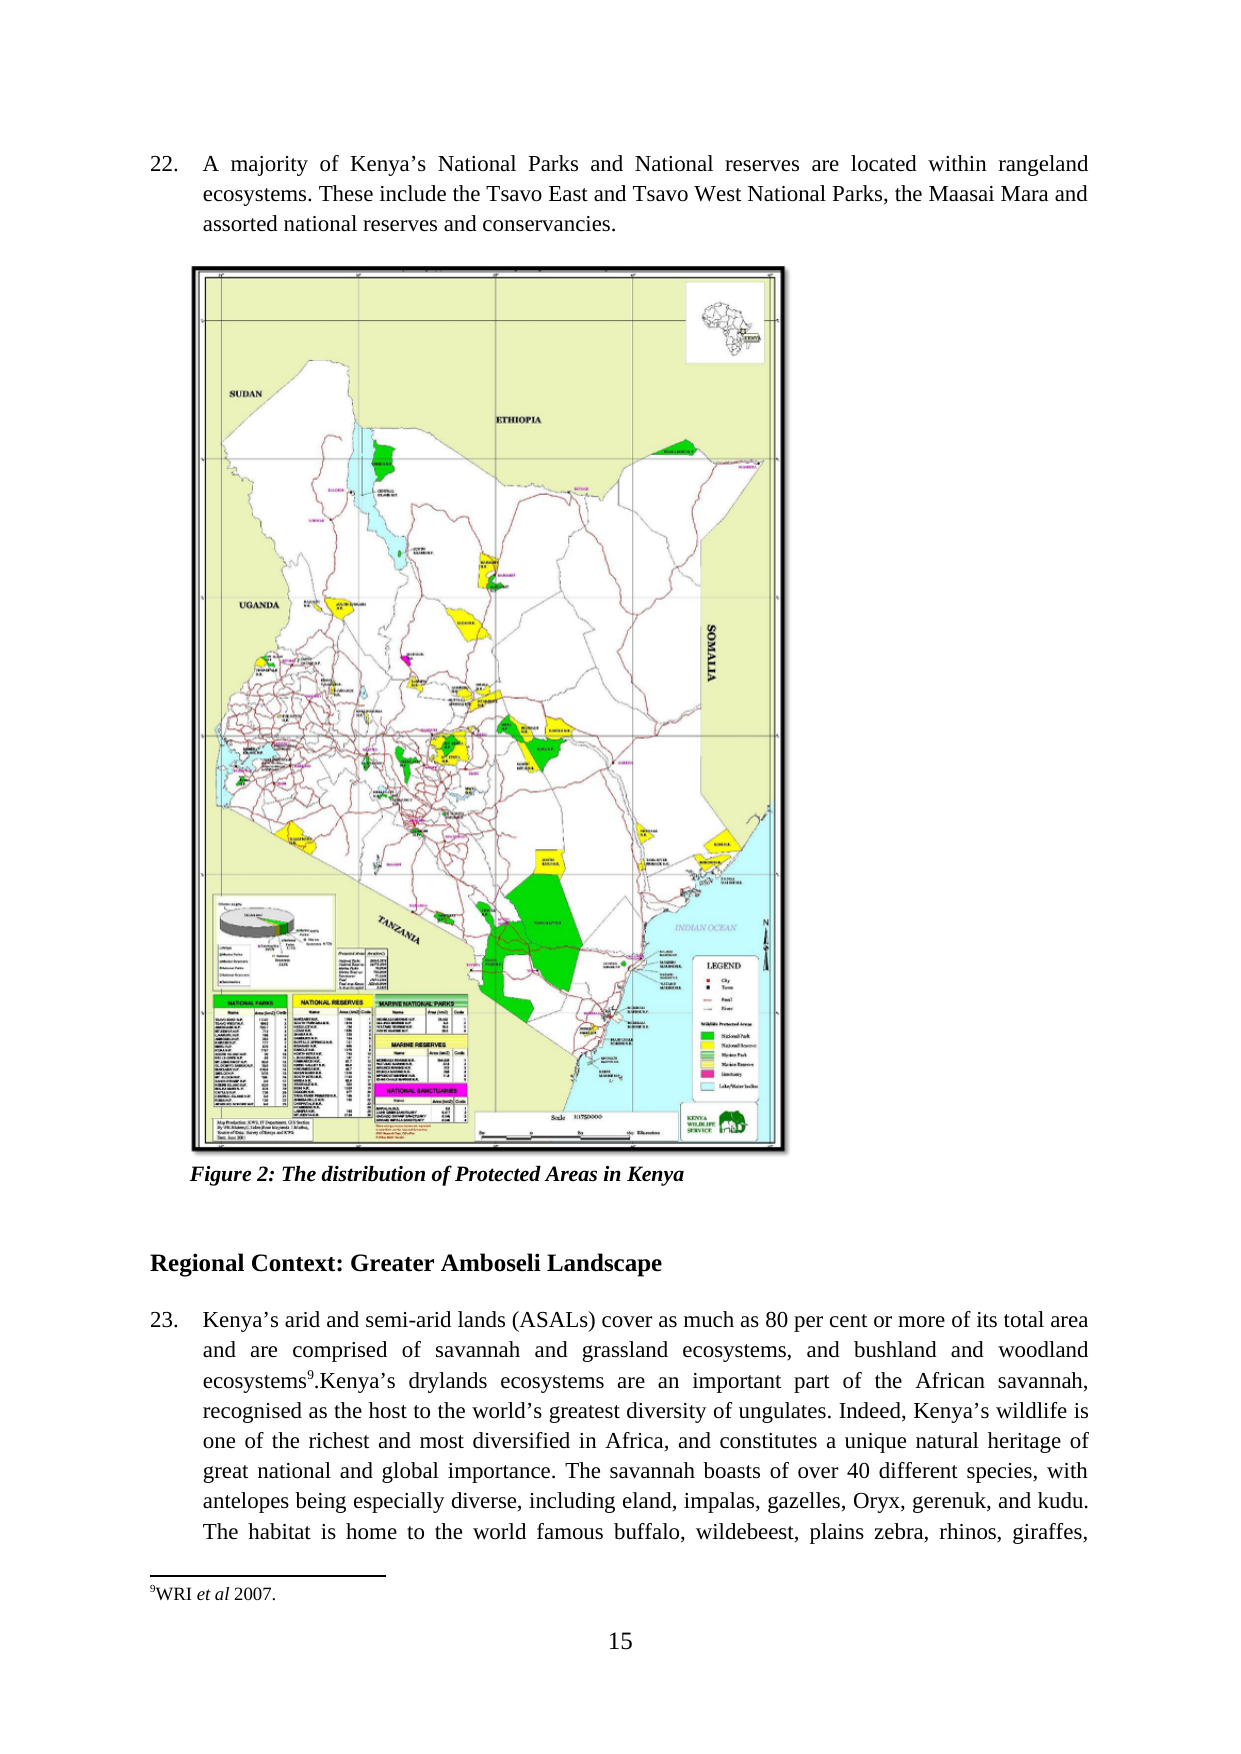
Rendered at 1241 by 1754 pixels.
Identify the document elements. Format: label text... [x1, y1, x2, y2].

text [150, 1306, 1090, 1544]
subtitle Regional Context: Greater Amboseli Landscape [150, 1248, 1090, 1277]
text Figure 2: The distribution of Protected Areas in Kenya [150, 1161, 1090, 1187]
text A majority of Kenya’s National Parks and National reserves are located within rangeland ecosystems. These include the Tsavo East and Tsavo West National Parks, the Maasai Mara and assorted national reserves and conservancies. [150, 150, 1090, 237]
picture [189, 265, 793, 1158]
